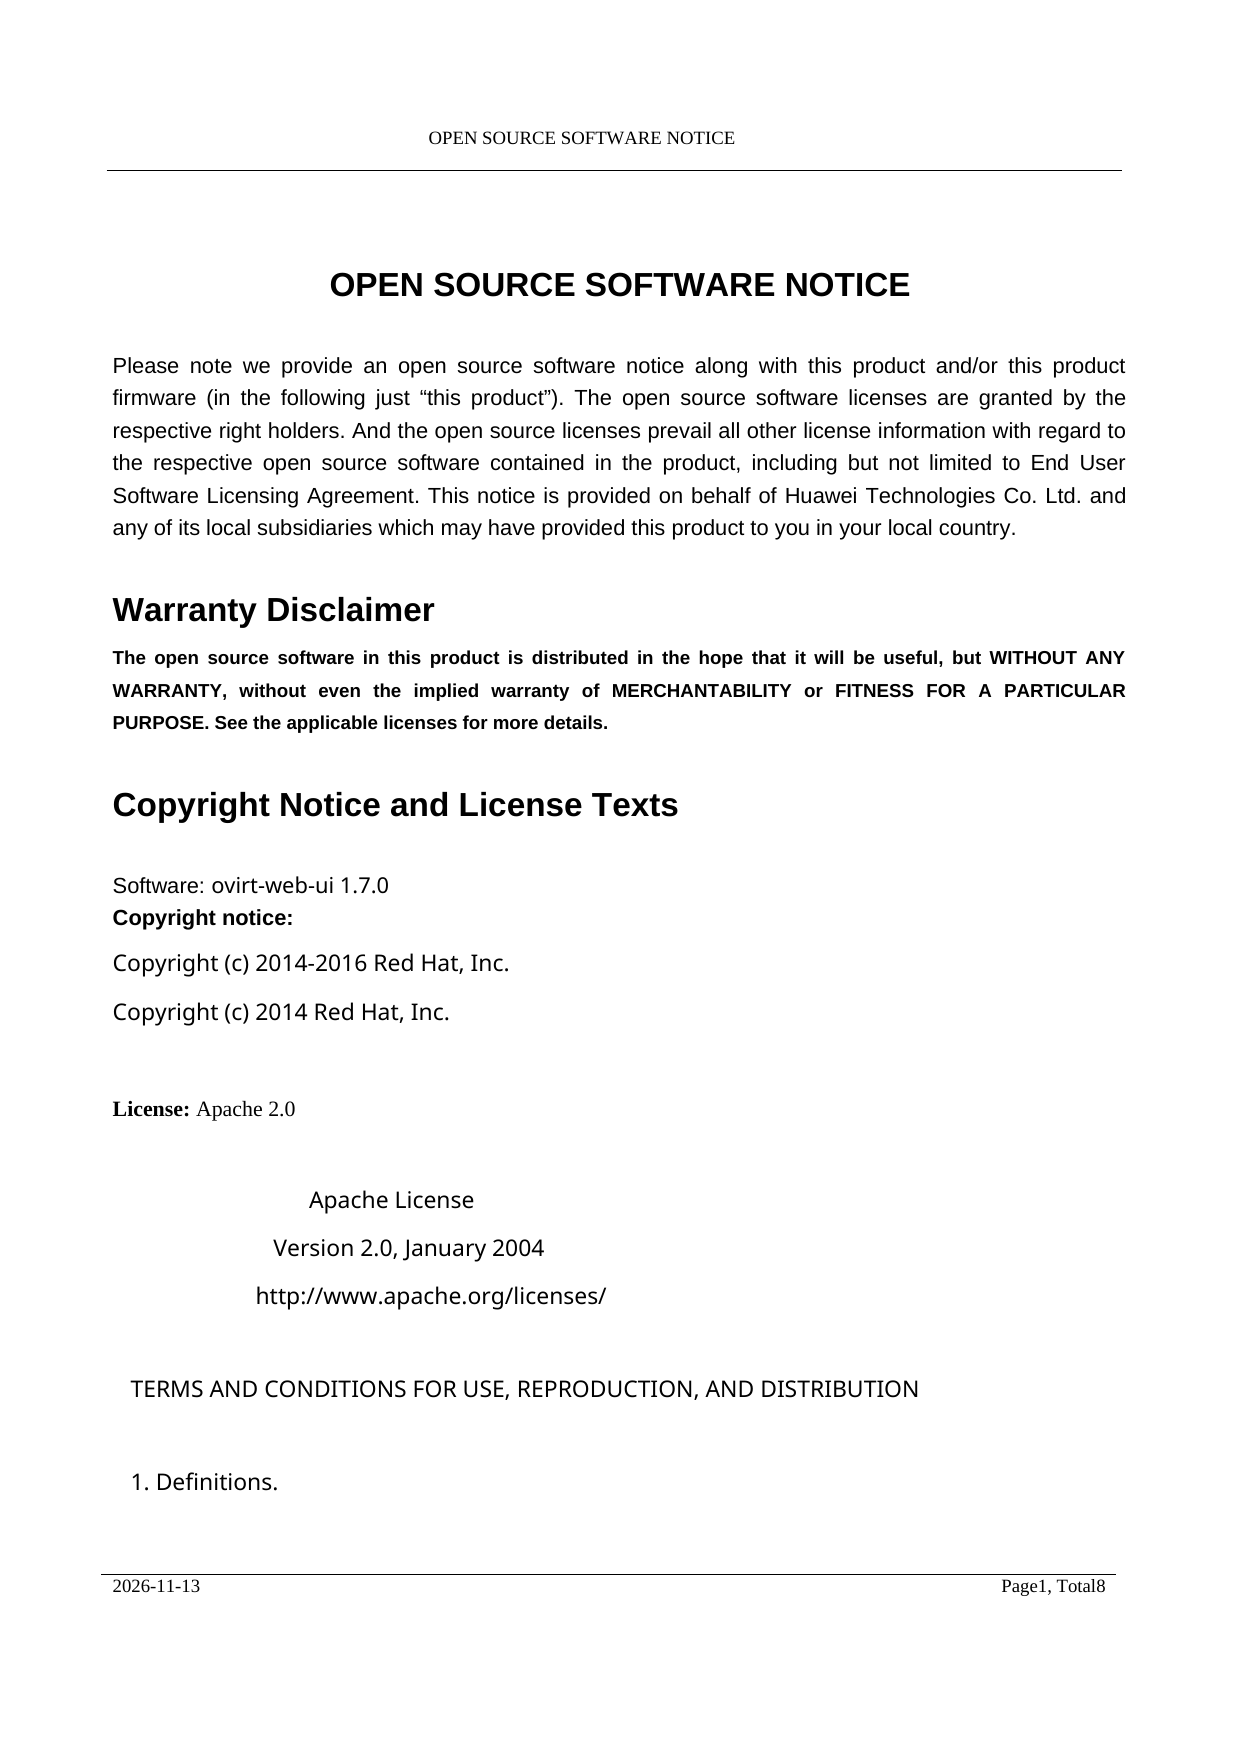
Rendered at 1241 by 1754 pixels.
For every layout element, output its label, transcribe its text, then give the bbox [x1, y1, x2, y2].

text Version 2.0, January 2004 [112, 1231, 1128, 1264]
text http://www.apache.org/licenses/ [112, 1279, 1128, 1312]
text Please note we provide an open source software notice along with this product and/or this product firmware (in the following just “this product”). The open source software licenses are granted by the respective right holders. And the open source licenses prevail all other license information with regard to the respective open source software contained in the product, including but not limited to End User Software Licensing Agreement. This notice is provided on behalf of Huawei Technologies Co. Ltd. and any of its local subsidiaries which may have provided this product to you in your local country. [112, 349, 1128, 544]
text Copyright Notice and License Texts [112, 771, 1128, 836]
text Apache License [112, 1183, 1128, 1216]
text TERMS AND CONDITIONS FOR USE, REPRODUCTION, AND DISTRIBUTION [112, 1372, 1128, 1405]
text Copyright (c) 2014-2016 Red Hat, Inc. Copyright (c) 2014 Red Hat, Inc. [112, 947, 1128, 1077]
text The open source software in this product is distributed in the hope that it will be useful, but WITHOUT ANY WARRANTY, without even the implied warranty of MERCHANTABILITY or FITNESS FOR A PARTICULAR PURPOSE. See the applicable licenses for more details. [112, 641, 1128, 739]
text OPEN SOURCE SOFTWARE NOTICE [112, 251, 1128, 316]
text 1. Definitions. [112, 1466, 1128, 1498]
text Copyright notice: [112, 901, 1128, 934]
text License: Apache 2.0 [112, 1093, 1128, 1125]
text Software: ovirt-web-ui 1.7.0 [112, 869, 1128, 901]
text Warranty Disclaimer [112, 576, 1128, 641]
